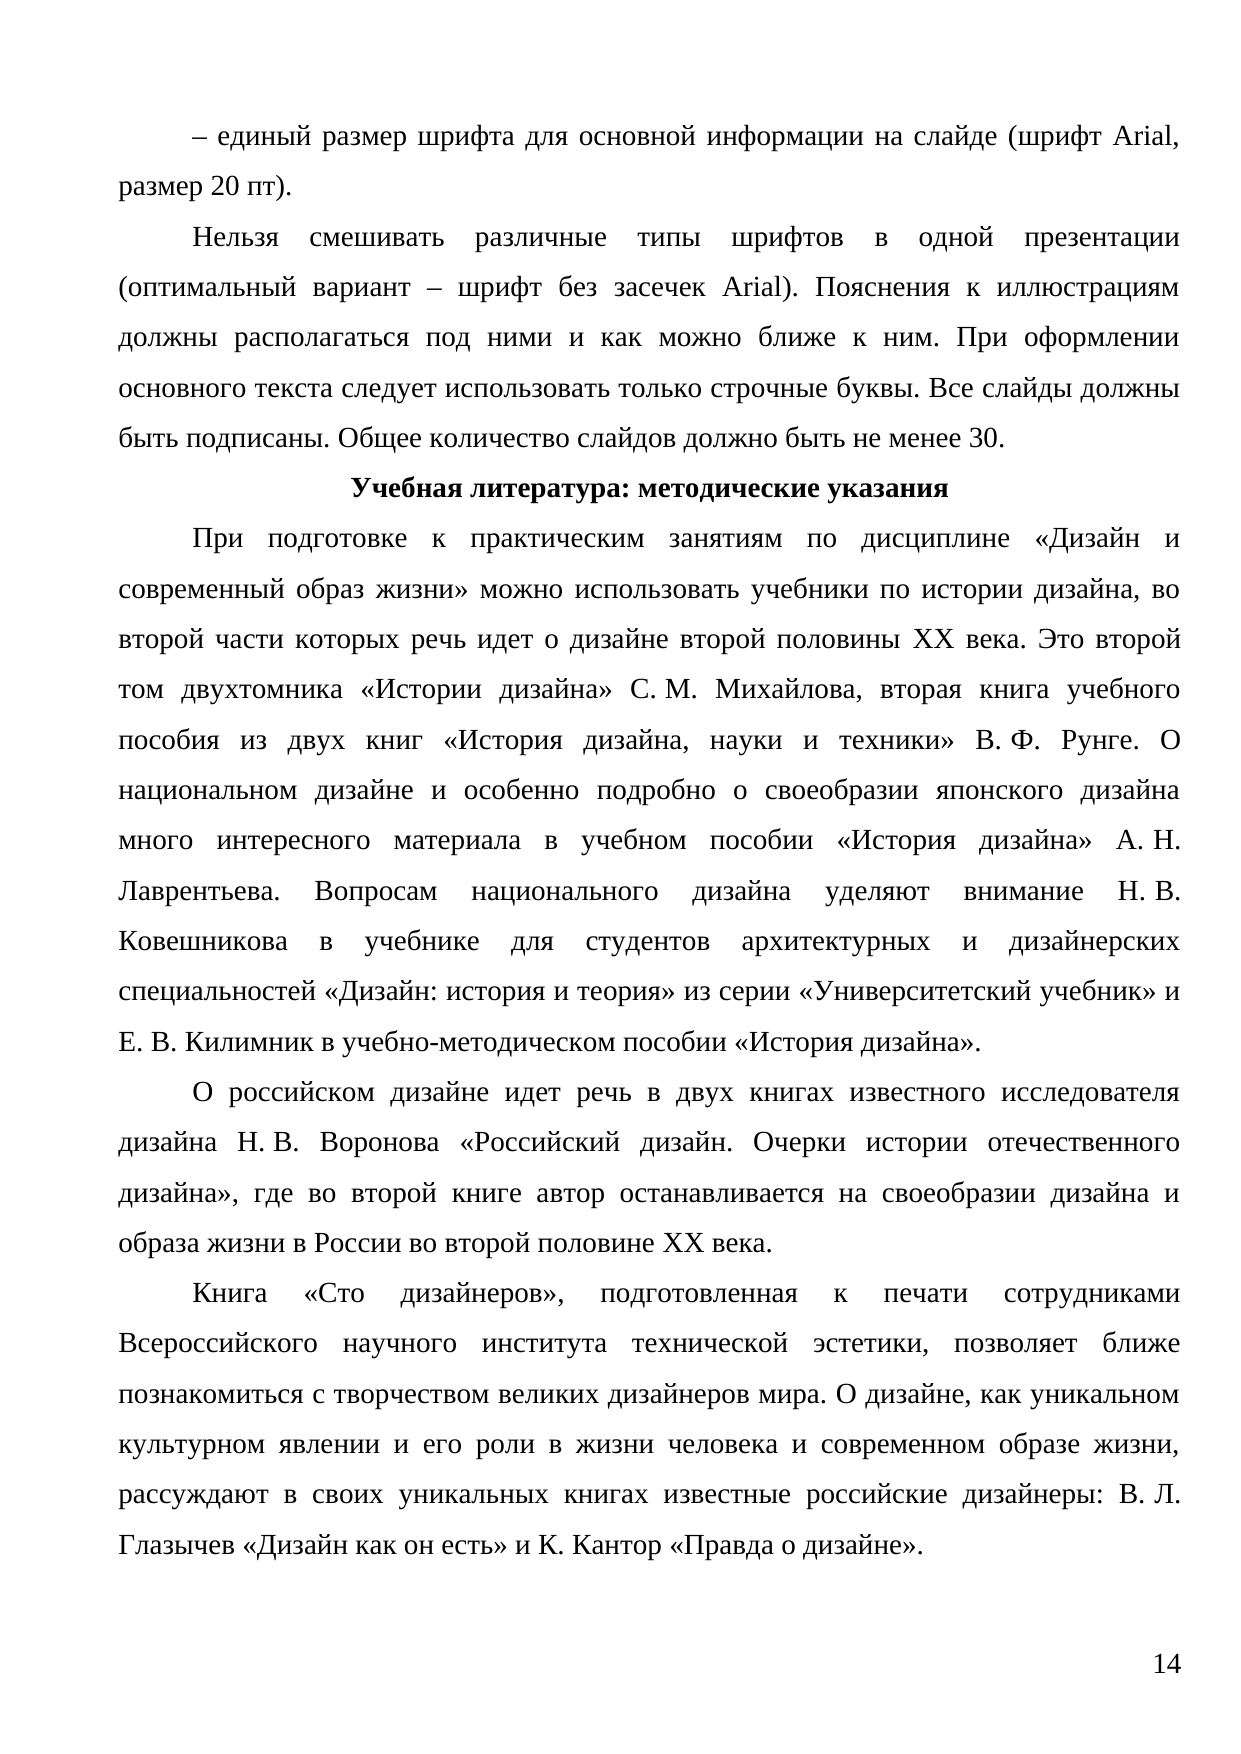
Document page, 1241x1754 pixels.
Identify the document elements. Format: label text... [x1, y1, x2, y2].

text При подготовке к практическим занятиям по дисциплине «Дизайн и современный образ жизни» можно использовать учебники по истории дизайна, во второй части которых речь идет о дизайне второй половины XX века. Это второй том двухтомника «Истории дизайна» С. М. Михайлова, вторая книга учебного пособия из двух книг «История дизайна, науки и техники» В. Ф. Рунге. О национальном дизайне и особенно подробно о своеобразии японского дизайна много интересного материала в учебном пособии «История дизайна» А. Н. Лаврентьева. Вопросам национального дизайна уделяют внимание Н. В. Ковешникова в учебнике для студентов архитектурных и дизайнерских специальностей «Дизайн: история и теория» из серии «Университетский учебник» и Е. В. Килимник в учебно-методическом пособии «История дизайна». [118, 521, 1181, 1057]
text Учебная литература: методические указания [118, 470, 1181, 504]
text – единый размер шрифта для основной информации на слайде (шрифт Arial, размер 20 пт). [118, 118, 1181, 202]
text Книга «Сто дизайнеров», подготовленная к печати сотрудниками Всероссийского научного института технической эстетики, позволяет ближе познакомиться с творчеством великих дизайнеров мира. О дизайне, как уникальном культурном явлении и его роли в жизни человека и современном образе жизни, рассуждают в своих уникальных книгах известные российские дизайнеры: В. Л. Глазычев «Дизайн как он есть» и К. Кантор «Правда о дизайне». [118, 1275, 1181, 1560]
text Нельзя смешивать различные типы шрифтов в одной презентации (оптимальный вариант – шрифт без засечек Arial). Пояснения к иллюстрациям должны располагаться под ними и как можно ближе к ним. При оформлении основного текста следует использовать только строчные буквы. Все слайды должны быть подписаны. Общее количество слайдов должно быть не менее 30. [118, 219, 1181, 453]
text О российском дизайне идет речь в двух книгах известного исследователя дизайна Н. В. Воронова «Российский дизайн. Очерки истории отечественного дизайна», где во второй книге автор останавливается на своеобразии дизайна и образа жизни в России во второй половине XX века. [118, 1074, 1181, 1258]
